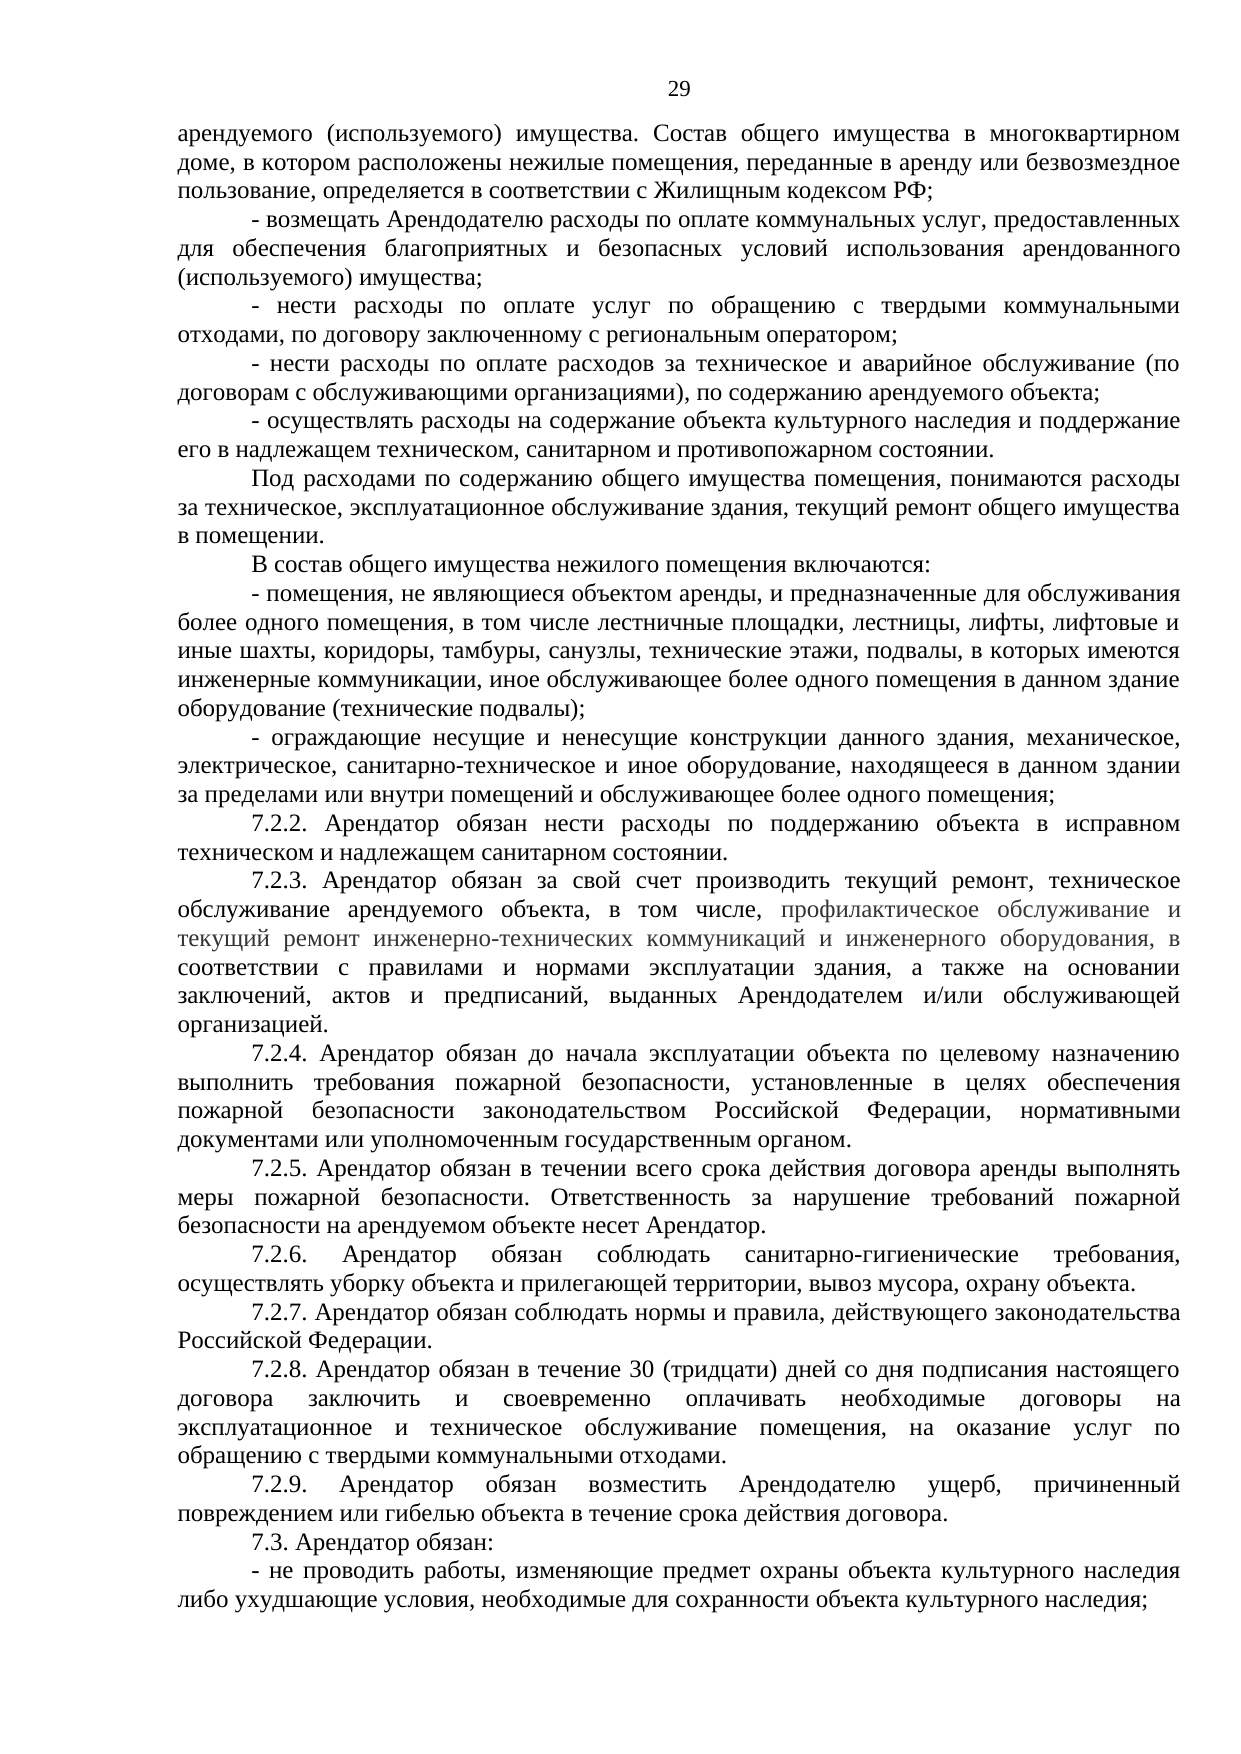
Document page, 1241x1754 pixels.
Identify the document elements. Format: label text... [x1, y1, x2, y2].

text 7.2.3. Арендатор обязан за свой счет производить текущий ремонт, техническое обслуживание арендуемого объекта, в том числе, профилактическое обслуживание и текущий ремонт инженерно-технических коммуникаций и инженерного оборудования, в соответствии с правилами и нормами эксплуатации здания, а также на основании заключений, актов и предписаний, выданных Арендодателем и/или обслуживающей организацией. [177, 866, 1181, 1038]
text 7.2.6. Арендатор обязан соблюдать санитарно-гигиенические требования, осуществлять уборку объекта и прилегающей территории, вывоз мусора, охрану объекта. [177, 1239, 1181, 1297]
text 7.2.8. Арендатор обязан в течение 30 (тридцати) дней со дня подписания настоящего договора заключить и своевременно оплачивать необходимые договоры на эксплуатационное и техническое обслуживание помещения, на оказание услуг по обращению с твердыми коммунальными отходами. [177, 1354, 1181, 1469]
text 7.2.7. Арендатор обязан соблюдать нормы и правила, действующего законодательства Российской Федерации. [177, 1297, 1181, 1354]
text - нести расходы по оплате услуг по обращению с твердыми коммунальными отходами, по договору заключенному с региональным оператором; [177, 291, 1181, 348]
text Под расходами по содержанию общего имущества помещения, понимаются расходы за техническое, эксплуатационное обслуживание здания, текущий ремонт общего имущества в помещении. [177, 463, 1181, 549]
text 7.2.4. Арендатор обязан до начала эксплуатации объекта по целевому назначению выполнить требования пожарной безопасности, установленные в целях обеспечения пожарной безопасности законодательством Российской Федерации, нормативными документами или уполномоченным государственным органом. [177, 1038, 1181, 1153]
text 7.2.5. Арендатор обязан в течении всего срока действия договора аренды выполнять меры пожарной безопасности. Ответственность за нарушение требований пожарной безопасности на арендуемом объекте несет Арендатор. [177, 1153, 1181, 1239]
text В состав общего имущества нежилого помещения включаются: [177, 549, 1181, 578]
text - нести расходы по оплате расходов за техническое и аварийное обслуживание (по договорам с обслуживающими организациями), по содержанию арендуемого объекта; [177, 348, 1181, 406]
text 7.2.2. Арендатор обязан нести расходы по поддержанию объекта в исправном техническом и надлежащем санитарном состоянии. [177, 808, 1181, 866]
text 7.3. Арендатор обязан: [177, 1527, 1181, 1556]
text - осуществлять расходы на содержание объекта культурного наследия и поддержание его в надлежащем техническом, санитарном и противопожарном состоянии. [177, 406, 1181, 463]
text - помещения, не являющиеся объектом аренды, и предназначенные для обслуживания более одного помещения, в том числе лестничные площадки, лестницы, лифты, лифтовые и иные шахты, коридоры, тамбуры, санузлы, технические этажи, подвалы, в которых имеются инженерные коммуникации, иное обслуживающее более одного помещения в данном здание оборудование (технические подвалы); [177, 578, 1181, 722]
text - ограждающие несущие и ненесущие конструкции данного здания, механическое, электрическое, санитарно-техническое и иное оборудование, находящееся в данном здании за пределами или внутри помещений и обслуживающее более одного помещения; [177, 722, 1181, 808]
text 7.2.9. Арендатор обязан возместить Арендодателю ущерб, причиненный повреждением или гибелью объекта в течение срока действия договора. [177, 1469, 1181, 1527]
text - не проводить работы, изменяющие предмет охраны объекта культурного наследия либо ухудшающие условия, необходимые для сохранности объекта культурного наследия; [177, 1556, 1181, 1613]
text - возмещать Арендодателю расходы по оплате коммунальных услуг, предоставленных для обеспечения благоприятных и безопасных условий использования арендованного (используемого) имущества; [177, 204, 1181, 291]
